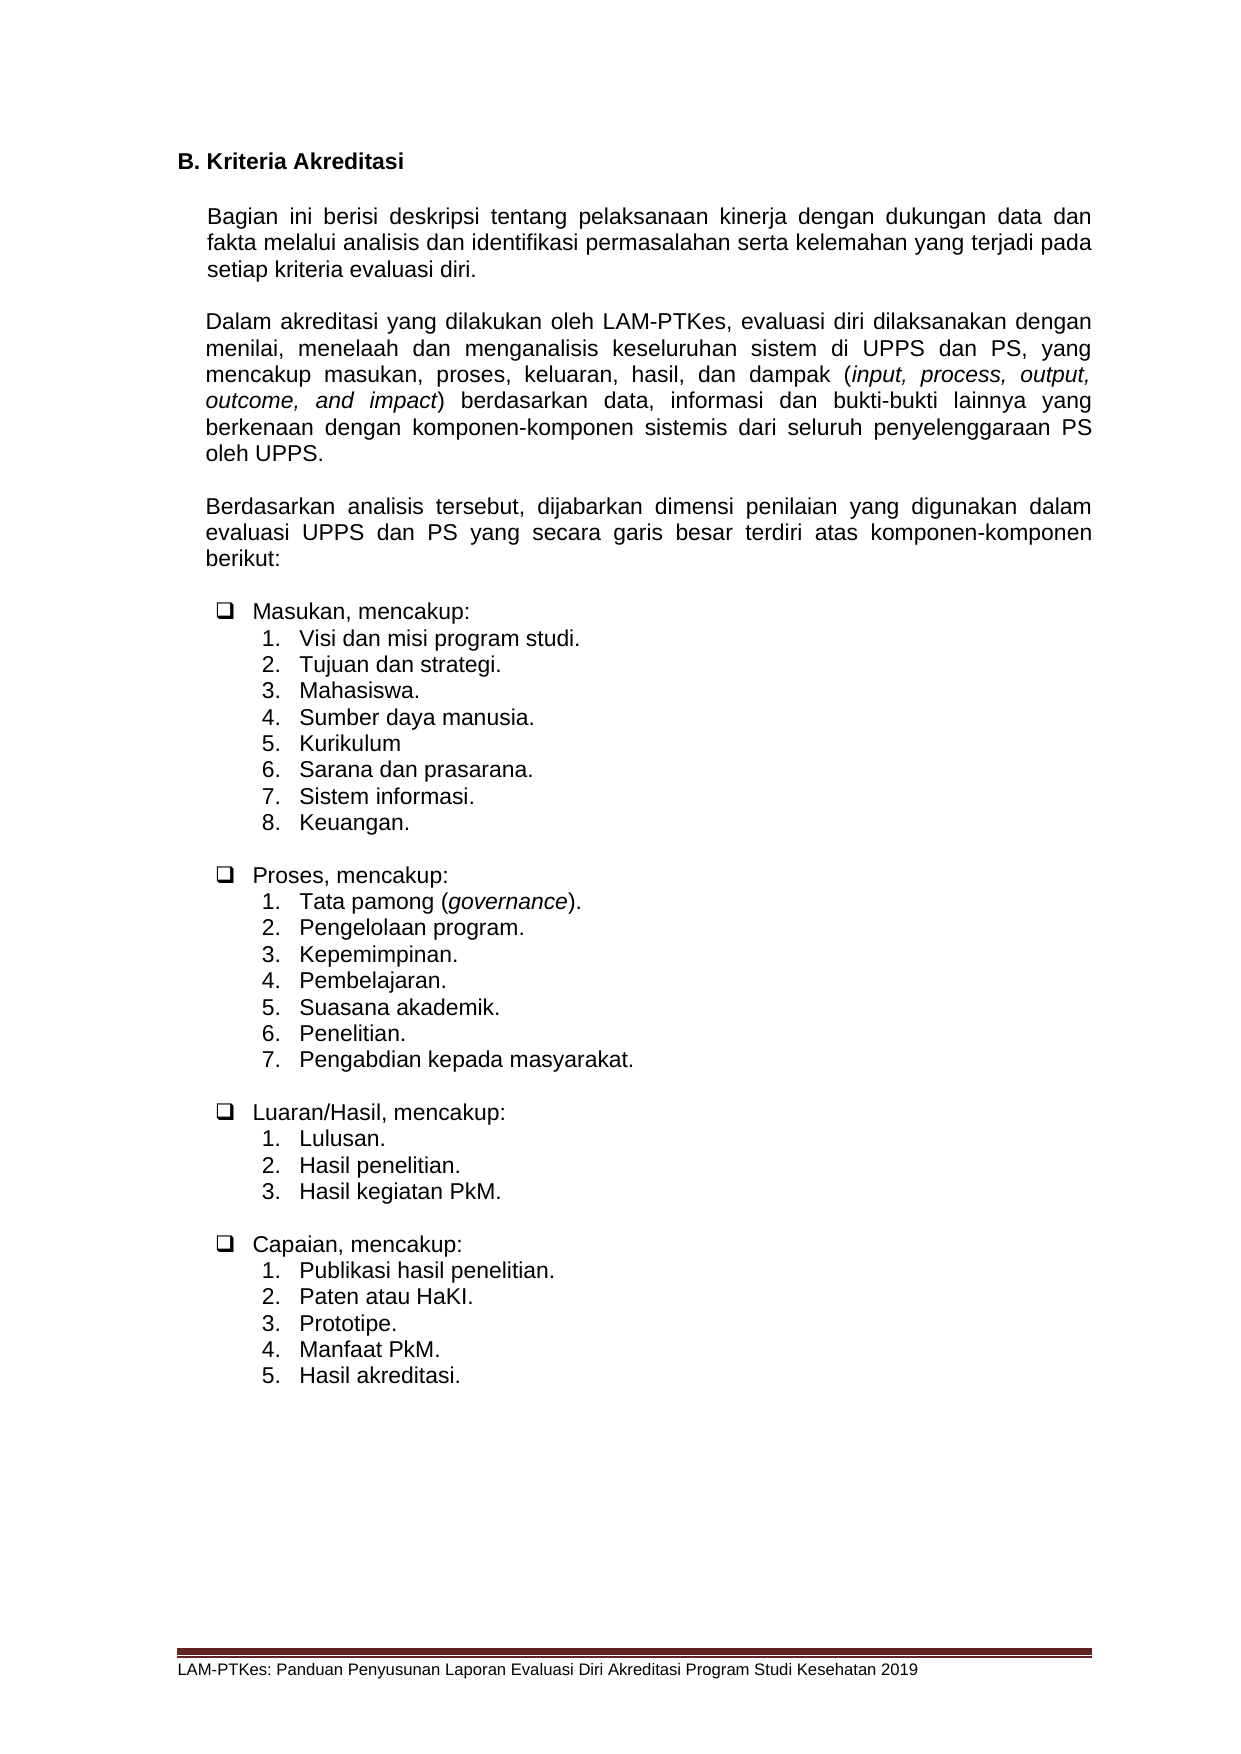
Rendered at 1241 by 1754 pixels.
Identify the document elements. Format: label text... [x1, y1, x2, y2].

list Masukan, mencakup: [215, 598, 1092, 624]
list Keuangan. [262, 809, 1092, 835]
text Berdasarkan analisis tersebut, dijabarkan dimensi penilaian yang digunakan dalam evaluasi UPPS dan PS yang secara garis besar terdiri atas komponen-komponen berikut: [205, 493, 1092, 572]
list Penelitian. [262, 1020, 1092, 1046]
list Pengabdian kepada masyarakat. [262, 1046, 1092, 1072]
list Capaian, mencakup: [215, 1231, 1092, 1257]
list Suasana akademik. [262, 993, 1092, 1020]
list Tata pamong (governance). [262, 888, 1092, 914]
subtitle B. Kriteria Akreditasi [177, 148, 1092, 174]
list Manfaat PkM. [262, 1336, 1092, 1362]
list Kepemimpinan. [262, 941, 1092, 967]
list Sarana dan prasarana. [262, 756, 1092, 783]
list Proses, mencakup: [215, 862, 1092, 888]
list Luaran/Hasil, mencakup: [215, 1099, 1092, 1125]
list Sumber daya manusia. [262, 703, 1092, 730]
text Bagian ini berisi deskripsi tentang pelaksanaan kinerja dengan dukungan data dan fakta melalui analisis dan identifikasi permasalahan serta kelemahan yang terjadi pada setiap kriteria evaluasi diri. [207, 203, 1092, 282]
list Pengelolaan program. [262, 914, 1092, 941]
list Mahasiswa. [262, 677, 1092, 703]
list Visi dan misi program studi. [262, 624, 1092, 651]
list Paten atau HaKI. [262, 1283, 1092, 1310]
list Sistem informasi. [262, 783, 1092, 809]
list Kurikulum [262, 730, 1092, 756]
list Publikasi hasil penelitian. [262, 1257, 1092, 1283]
list Hasil kegiatan PkM. [262, 1178, 1092, 1204]
list Lulusan. [262, 1125, 1092, 1152]
list Prototipe. [262, 1310, 1092, 1336]
list Pembelajaran. [262, 967, 1092, 993]
list Tujuan dan strategi. [262, 651, 1092, 677]
list Hasil akreditasi. [262, 1362, 1092, 1389]
text Dalam akreditasi yang dilakukan oleh LAM-PTKes, evaluasi diri dilaksanakan dengan menilai, menelaah dan menganalisis keseluruhan sistem di UPPS dan PS, yang mencakup masukan, proses, keluaran, hasil, dan dampak (input, process, output, outcome, and impact) berdasarkan data, informasi dan bukti-bukti lainnya yang berkenaan dengan komponen-komponen sistemis dari seluruh penyelenggaraan PS oleh UPPS. [205, 308, 1092, 466]
list Hasil penelitian. [262, 1152, 1092, 1178]
